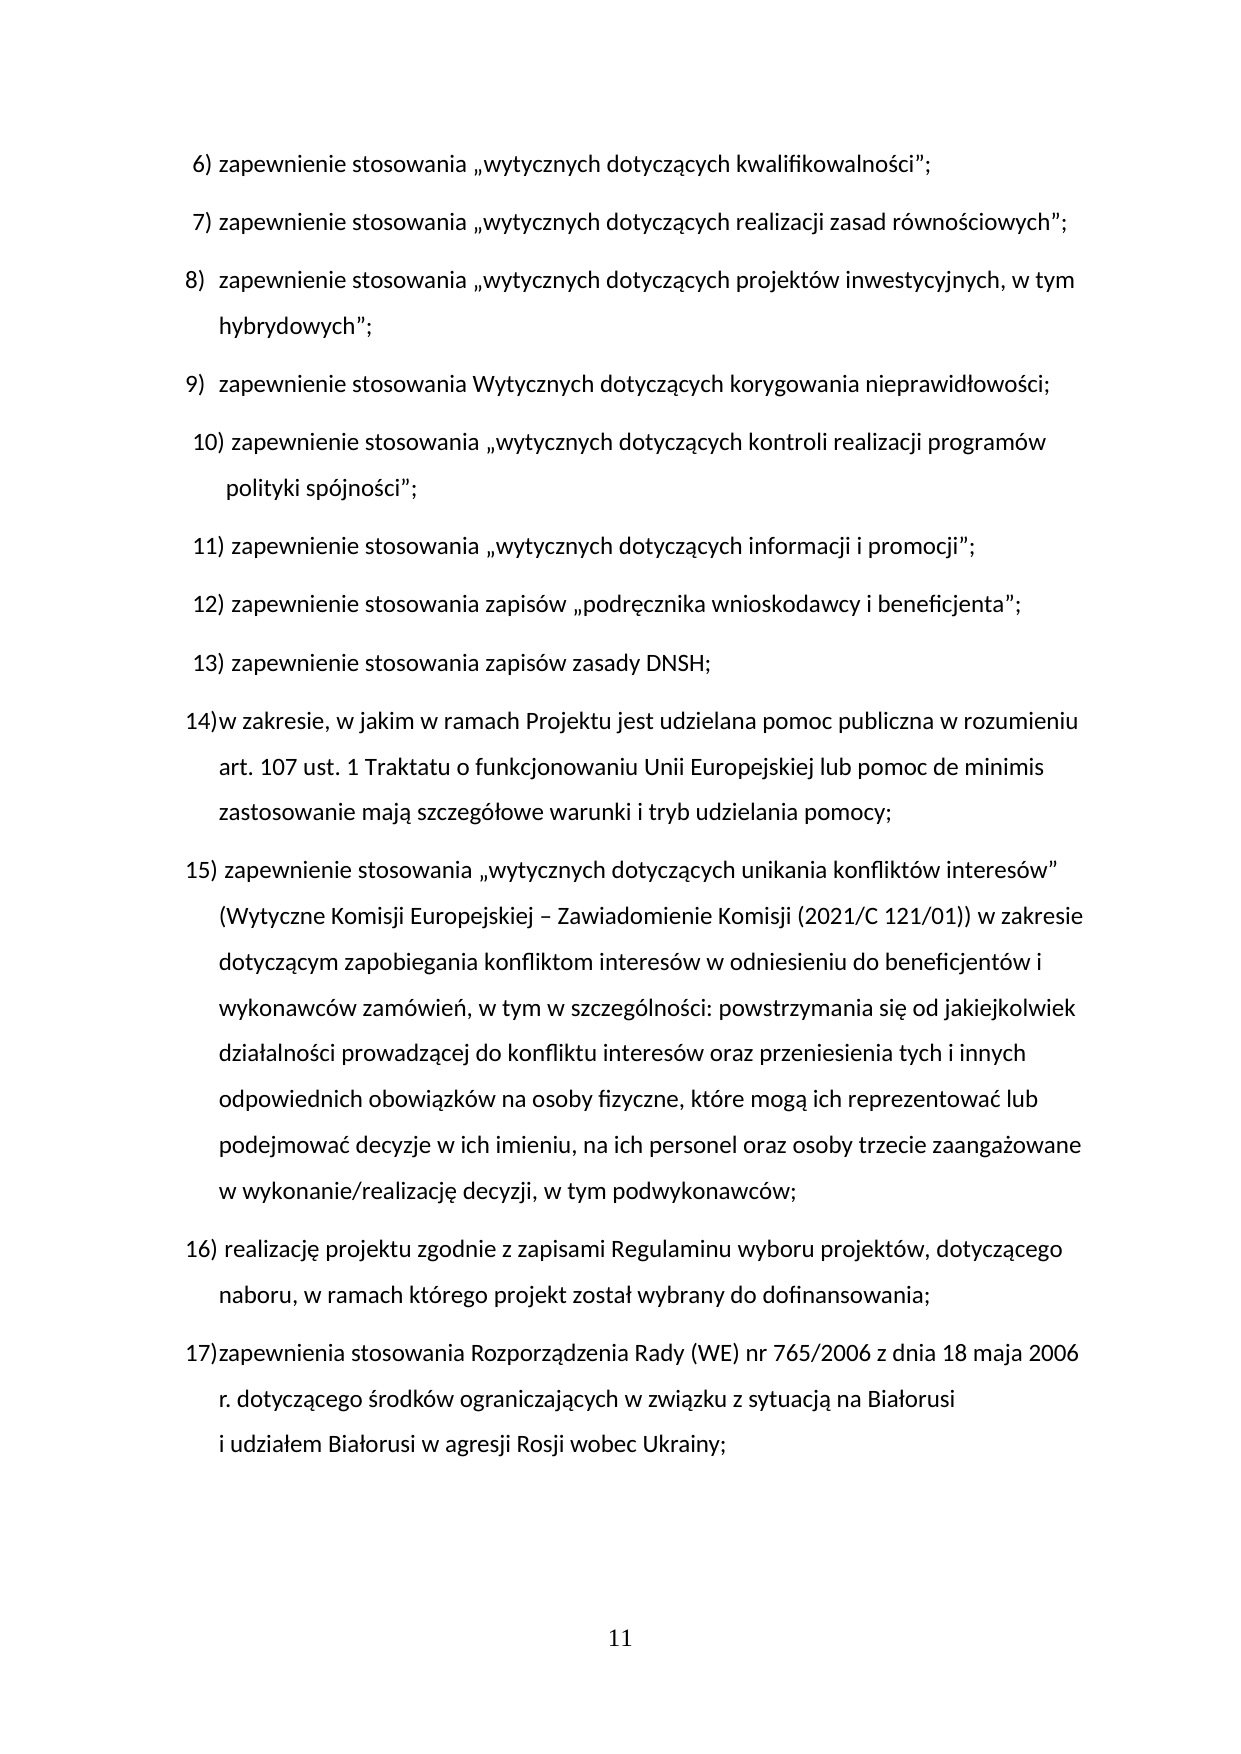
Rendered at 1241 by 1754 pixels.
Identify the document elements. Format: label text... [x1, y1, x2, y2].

list w zakresie, w jakim w ramach Projektu jest udzielana pomoc publiczna w rozumieniu art. 107 ust. 1 Traktatu o funkcjonowaniu Unii Europejskiej lub pomoc de minimis zastosowanie mają szczegółowe warunki i tryb udzielania pomocy; [185, 705, 1092, 827]
list zapewnienia stosowania Rozporządzenia Rady (WE) nr 765/2006 z dnia 18 maja 2006 r. dotyczącego środków ograniczających w związku z sytuacją na Białorusi i udziałem Białorusi w agresji Rosji wobec Ukrainy; [185, 1337, 1092, 1459]
list zapewnienie stosowania „wytycznych dotyczących projektów inwestycyjnych, w tym hybrydowych”; [185, 264, 1092, 340]
list zapewnienie stosowania Wytycznych dotyczących korygowania nieprawidłowości; [185, 368, 1092, 399]
list zapewnienie stosowania „wytycznych dotyczących kontroli realizacji programów polityki spójności”; [192, 426, 1092, 503]
list zapewnienie stosowania „wytycznych dotyczących informacji i promocji”; [192, 530, 1092, 561]
list realizację projektu zgodnie z zapisami Regulaminu wyboru projektów, dotyczącego naboru, w ramach którego projekt został wybrany do dofinansowania; [185, 1233, 1092, 1309]
list zapewnienie stosowania zapisów „podręcznika wnioskodawcy i beneficjenta”; [192, 588, 1092, 619]
list zapewnienie stosowania „wytycznych dotyczących kwalifikowalności”; [192, 148, 1092, 178]
list zapewnienie stosowania zapisów zasady DNSH; [192, 647, 1092, 677]
list zapewnienie stosowania „wytycznych dotyczących realizacji zasad równościowych”; [192, 206, 1092, 236]
list zapewnienie stosowania „wytycznych dotyczących unikania konfliktów interesów” (Wytyczne Komisji Europejskiej – Zawiadomienie Komisji (2021/C 121/01)) w zakresie dotyczącym zapobiegania konfliktom interesów w odniesieniu do beneficjentów i wykonawców zamówień, w tym w szczególności: powstrzymania się od jakiejkolwiek działalności prowadzącej do konfliktu interesów oraz przeniesienia tych i innych odpowiednich obowiązków na osoby fizyczne, które mogą ich reprezentować lub podejmować decyzje w ich imieniu, na ich personel oraz osoby trzecie zaangażowane w wykonanie/realizację decyzji, w tym podwykonawców; [185, 855, 1092, 1205]
